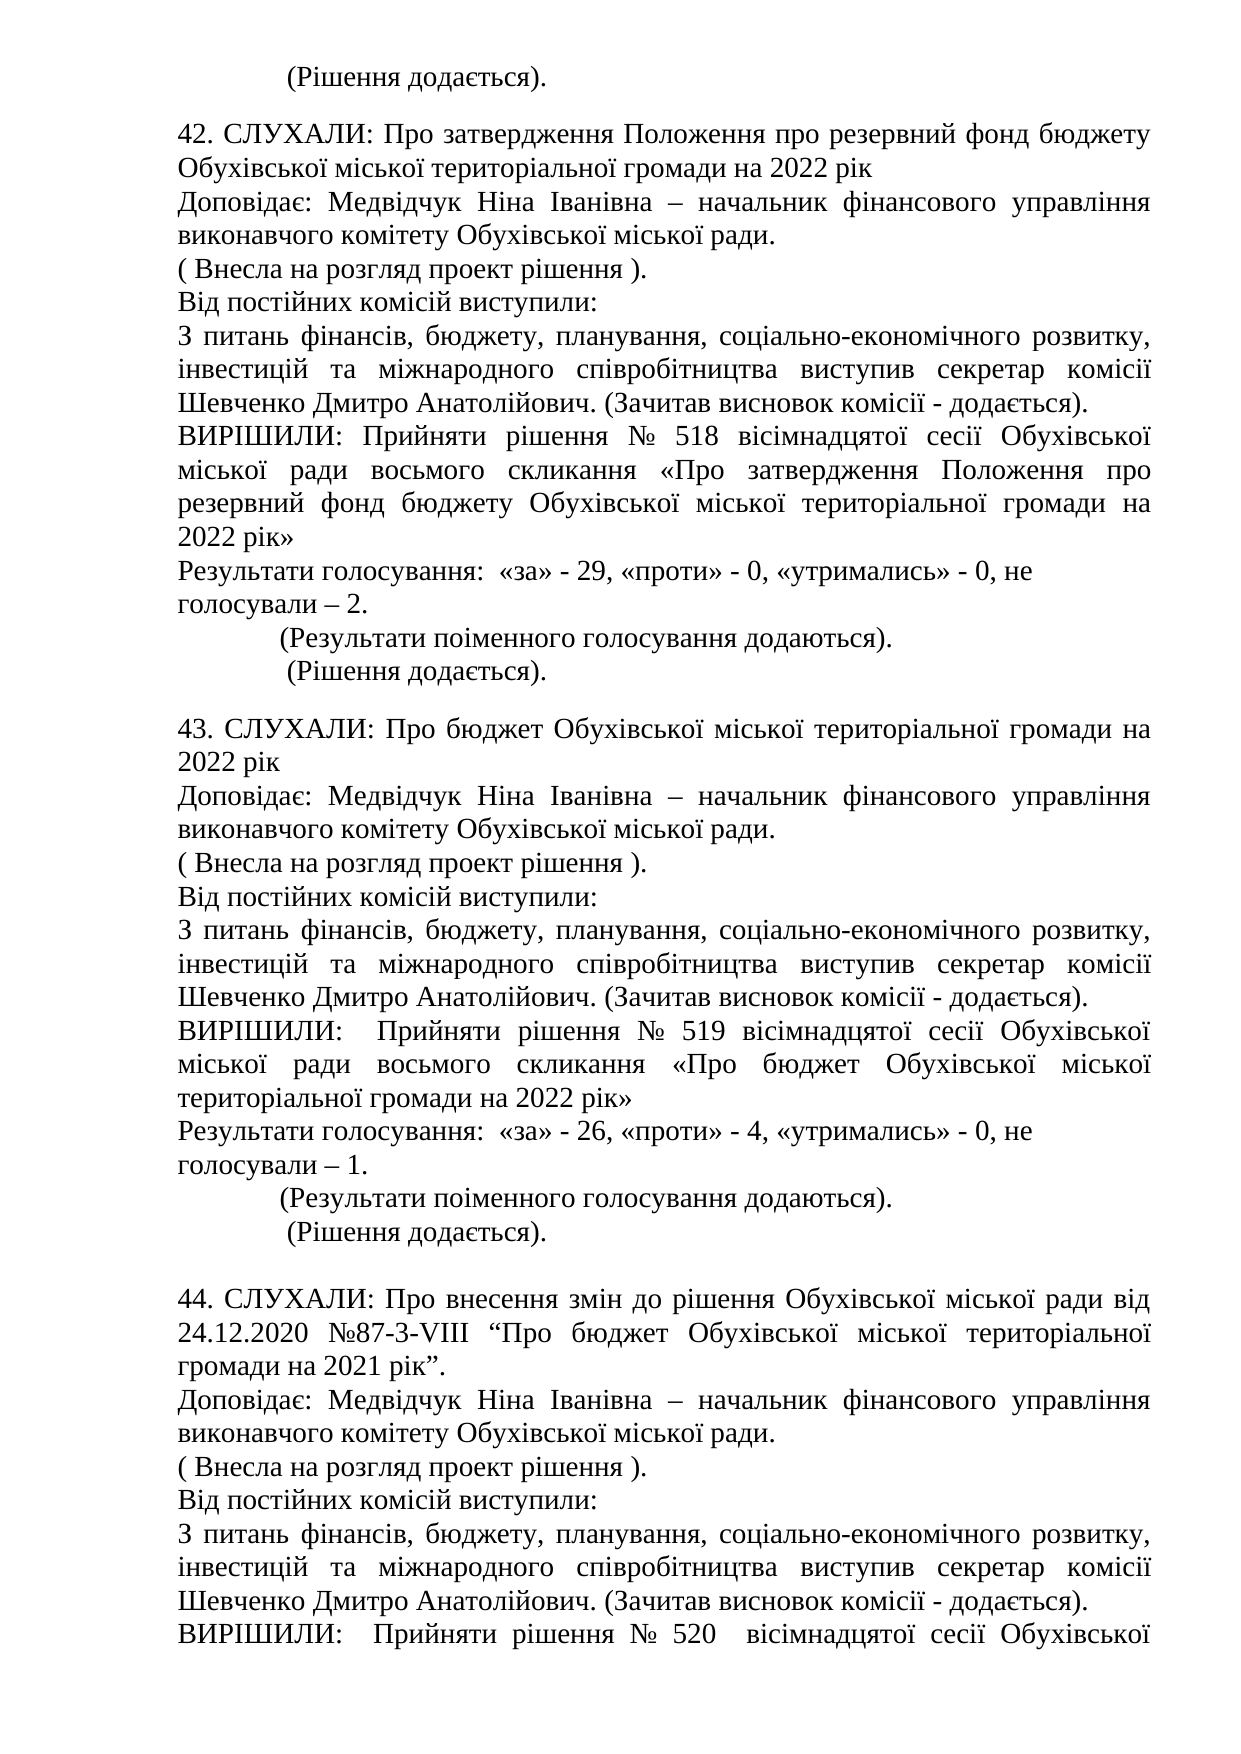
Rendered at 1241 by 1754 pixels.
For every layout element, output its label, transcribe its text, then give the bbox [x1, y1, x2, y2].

text 42. СЛУХАЛИ: Про затвердження Положення про резервний фонд бюджету Обухівської міської територіальної громади на 2022 рік [177, 117, 1152, 184]
text Доповідає: Медвідчук Ніна Іванівна – начальник фінансового управління виконавчого комітету Обухівської міської ради. [177, 184, 1152, 251]
subtitle Від постійних комісій виступили: [177, 1482, 1152, 1516]
subtitle Результати голосування: «за» - 26, «проти» - 4, «утримались» - 0, не голосували – 1. [177, 1113, 1152, 1181]
text ВИРІШИЛИ: Прийняти рішення № 518 вісімнадцятої сесії Обухівської міської ради восьмого скликання «Про затвердження Положення про резервний фонд бюджету Обухівської міської територіальної громади на 2022 рік» [177, 418, 1152, 553]
subtitle (Рішення додається). [177, 1214, 1152, 1248]
text ВИРІШИЛИ: Прийняти рішення № 519 вісімнадцятої сесії Обухівської міської ради восьмого скликання «Про бюджет Обухівської міської територіальної громади на 2022 рік» [177, 1013, 1152, 1113]
subtitle (Рішення додається). [177, 59, 1152, 93]
subtitle Результати голосування: «за» - 29, «проти» - 0, «утримались» - 0, не голосували – 2. [177, 553, 1152, 620]
text ( Внесла на розгляд проект рішення ). [177, 1449, 1152, 1482]
text 44. СЛУХАЛИ: Про внесення змін до рішення Обухівської міської ради від 24.12.2020 №87-3-VIII “Про бюджет Обухівської міської територіальної громади на 2021 рік”. [177, 1281, 1152, 1382]
text Доповідає: Медвідчук Ніна Іванівна – начальник фінансового управління виконавчого комітету Обухівської міської ради. [177, 778, 1152, 845]
subtitle (Результати поіменного голосування додаються). [177, 620, 1152, 653]
subtitle (Рішення додається). [177, 653, 1152, 687]
subtitle (Результати поіменного голосування додаються). [177, 1181, 1152, 1214]
subtitle Від постійних комісій виступили: [177, 879, 1152, 912]
text 43. СЛУХАЛИ: Про бюджет Обухівської міської територіальної громади на 2022 рік [177, 711, 1152, 778]
subtitle Від постійних комісій виступили: [177, 284, 1152, 318]
text ( Внесла на розгляд проект рішення ). [177, 251, 1152, 284]
text ( Внесла на розгляд проект рішення ). [177, 845, 1152, 879]
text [177, 1617, 1152, 1650]
text Доповідає: Медвідчук Ніна Іванівна – начальник фінансового управління виконавчого комітету Обухівської міської ради. [177, 1382, 1152, 1449]
